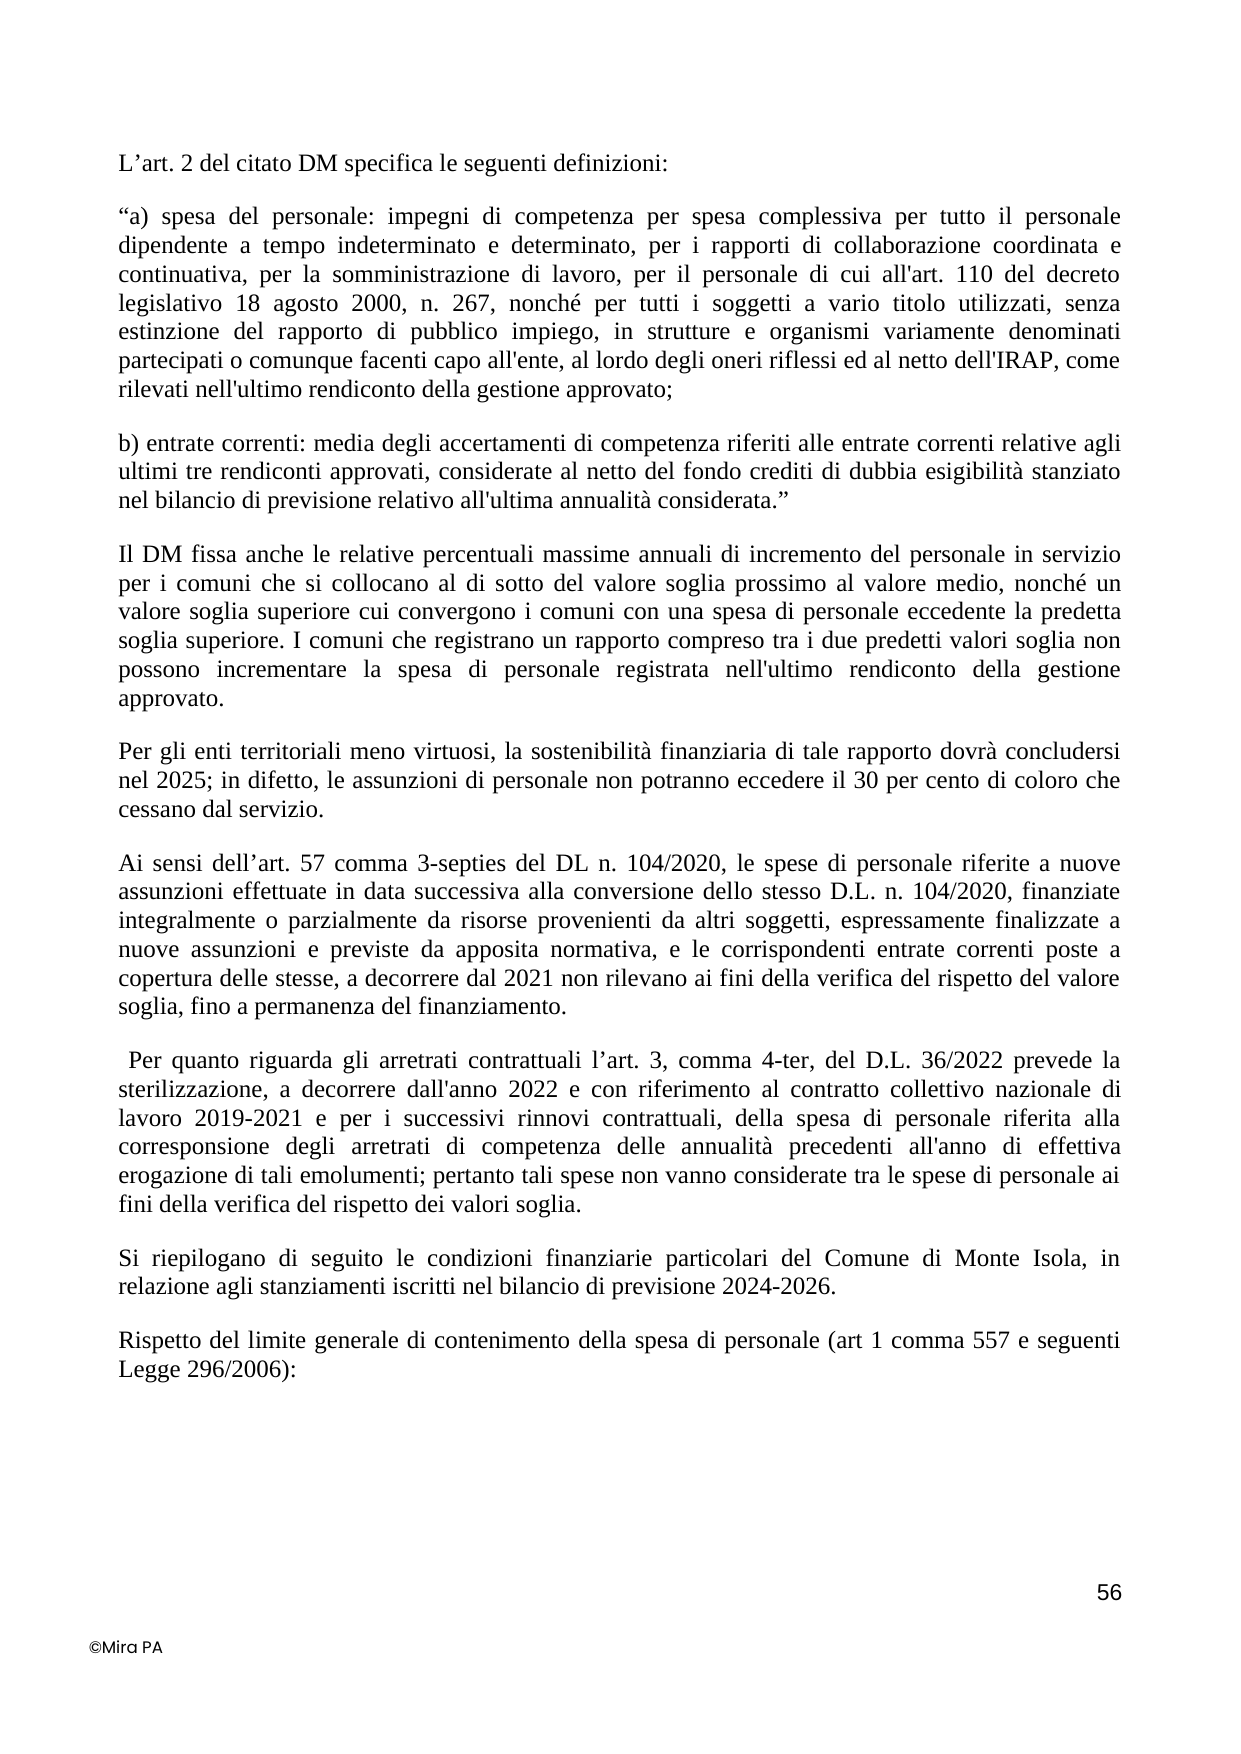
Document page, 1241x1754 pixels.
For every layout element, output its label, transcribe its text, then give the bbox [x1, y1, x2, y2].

text Il DM fissa anche le relative percentuali massime annuali di incremento del personale in servizio per i comuni che si collocano al di sotto del valore soglia prossimo al valore medio, nonché un valore soglia superiore cui convergono i comuni con una spesa di personale eccedente la predetta soglia superiore. I comuni che registrano un rapporto compreso tra i due predetti valori soglia non possono incrementare la spesa di personale registrata nell'ultimo rendiconto della gestione approvato. [118, 539, 1122, 711]
text Si riepilogano di seguito le condizioni finanziarie particolari del Comune di Monte Isola, in relazione agli stanziamenti iscritti nel bilancio di previsione 2024-2026. [118, 1243, 1122, 1300]
text Per quanto riguarda gli arretrati contrattuali l’art. 3, comma 4-ter, del D.L. 36/2022 prevede la sterilizzazione, a decorrere dall'anno 2022 e con riferimento al contratto collettivo nazionale di lavoro 2019-2021 e per i successivi rinnovi contrattuali, della spesa di personale riferita alla corresponsione degli arretrati di competenza delle annualità precedenti all'anno di effettiva erogazione di tali emolumenti; pertanto tali spese non vanno considerate tra le spese di personale ai fini della verifica del rispetto dei valori soglia. [118, 1045, 1122, 1218]
text “a) spesa del personale: impegni di competenza per spesa complessiva per tutto il personale dipendente a tempo indeterminato e determinato, per i rapporti di collaborazione coordinata e continuativa, per la somministrazione di lavoro, per il personale di cui all'art. 110 del decreto legislativo 18 agosto 2000, n. 267, nonché per tutti i soggetti a vario titolo utilizzati, senza estinzione del rapporto di pubblico impiego, in strutture e organismi variamente denominati partecipati o comunque facenti capo all'ente, al lordo degli oneri riflessi ed al netto dell'IRAP, come rilevati nell'ultimo rendiconto della gestione approvato; [118, 201, 1122, 403]
text b) entrate correnti: media degli accertamenti di competenza riferiti alle entrate correnti relative agli ultimi tre rendiconti approvati, considerate al netto del fondo crediti di dubbia esigibilità stanziato nel bilancio di previsione relativo all'ultima annualità considerata.” [118, 428, 1122, 514]
text Ai sensi dell’art. 57 comma 3-septies del DL n. 104/2020, le spese di personale riferite a nuove assunzioni effettuate in data successiva alla conversione dello stesso D.L. n. 104/2020, finanziate integralmente o parzialmente da risorse provenienti da altri soggetti, espressamente finalizzate a nuove assunzioni e previste da apposita normativa, e le corrispondenti entrate correnti poste a copertura delle stesse, a decorrere dal 2021 non rilevano ai fini della verifica del rispetto del valore soglia, fino a permanenza del finanziamento. [118, 848, 1122, 1020]
text L’art. 2 del citato DM specifica le seguenti definizioni: [118, 148, 1122, 176]
text Rispetto del limite generale di contenimento della spesa di personale (art 1 comma 557 e seguenti Legge 296/2006): [118, 1325, 1122, 1383]
text Per gli enti territoriali meno virtuosi, la sostenibilità finanziaria di tale rapporto dovrà concludersi nel 2025; in difetto, le assunzioni di personale non potranno eccedere il 30 per cento di coloro che cessano dal servizio. [118, 736, 1122, 823]
